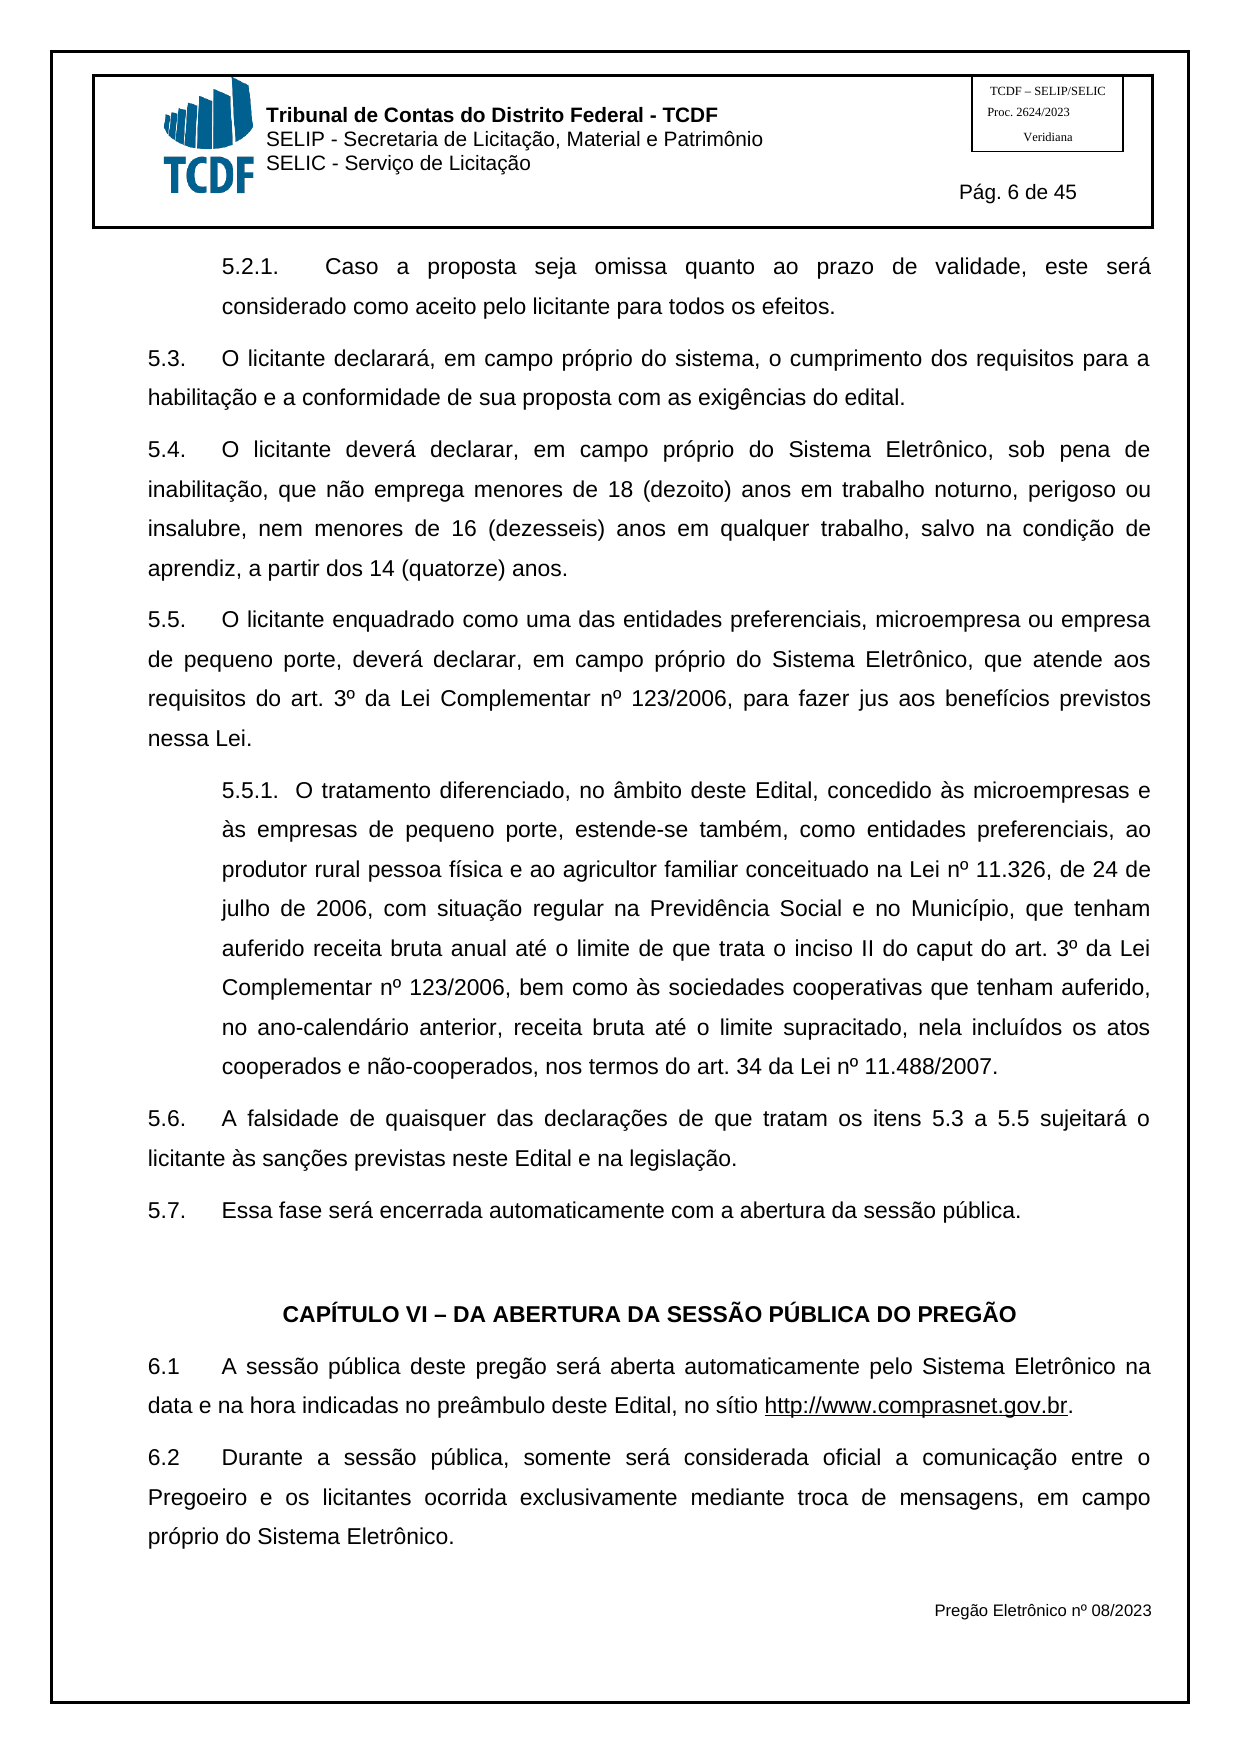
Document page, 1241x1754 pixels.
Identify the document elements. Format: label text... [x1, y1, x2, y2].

text 6.1 A sessão pública deste pregão será aberta automaticamente pelo Sistema Eletrônico na data e na hora indicadas no preâmbulo deste Edital, no sítio http://www.comprasnet.gov.br. [148, 1353, 1152, 1418]
text 6.2 Durante a sessão pública, somente será considerada oficial a comunicação entre o Pregoeiro e os licitantes ocorrida exclusivamente mediante troca de mensagens, em campo próprio do Sistema Eletrônico. [148, 1444, 1152, 1549]
text 5.6. A falsidade de quaisquer das declarações de que tratam os itens 5.3 a 5.5 sujeitará o licitante às sanções previstas neste Edital e na legislação. [148, 1105, 1152, 1171]
picture [147, 77, 270, 196]
text 5.7. Essa fase será encerrada automaticamente com a abertura da sessão pública. [148, 1197, 1152, 1223]
text 5.5. O licitante enquadrado como uma das entidades preferenciais, microempresa ou empresa de pequeno porte, deverá declarar, em campo próprio do Sistema Eletrônico, que atende aos requisitos do art. 3º da Lei Complementar nº 123/2006, para fazer jus aos benefícios previstos nessa Lei. [148, 606, 1152, 751]
text 5.3. O licitante declarará, em campo próprio do sistema, o cumprimento dos requisitos para a habilitação e a conformidade de sua proposta com as exigências do edital. [148, 344, 1152, 410]
text Capítulo VI – DA abertura da SESSÃO PÚBLICA do pregão [148, 1301, 1152, 1327]
text 5.2.1. Caso a proposta seja omissa quanto ao prazo de validade, este será considerado como aceito pelo licitante para todos os efeitos. [222, 253, 1152, 319]
text 5.5.1. O tratamento diferenciado, no âmbito deste Edital, concedido às microempresas e às empresas de pequeno porte, estende-se também, como entidades preferenciais, ao produtor rural pessoa física e ao agricultor familiar conceituado na Lei nº 11.326, de 24 de julho de 2006, com situação regular na Previdência Social e no Município, que tenham auferido receita bruta anual até o limite de que trata o inciso II do caput do art. 3º da Lei Complementar nº 123/2006, bem como às sociedades cooperativas que tenham auferido, no ano-calendário anterior, receita bruta até o limite supracitado, nela incluídos os atos cooperados e não-cooperados, nos termos do art. 34 da Lei nº 11.488/2007. [222, 777, 1152, 1079]
text 5.4. O licitante deverá declarar, em campo próprio do Sistema Eletrônico, sob pena de inabilitação, que não emprega menores de 18 (dezoito) anos em trabalho noturno, perigoso ou insalubre, nem menores de 16 (dezesseis) anos em qualquer trabalho, salvo na condição de aprendiz, a partir dos 14 (quatorze) anos. [148, 436, 1152, 581]
